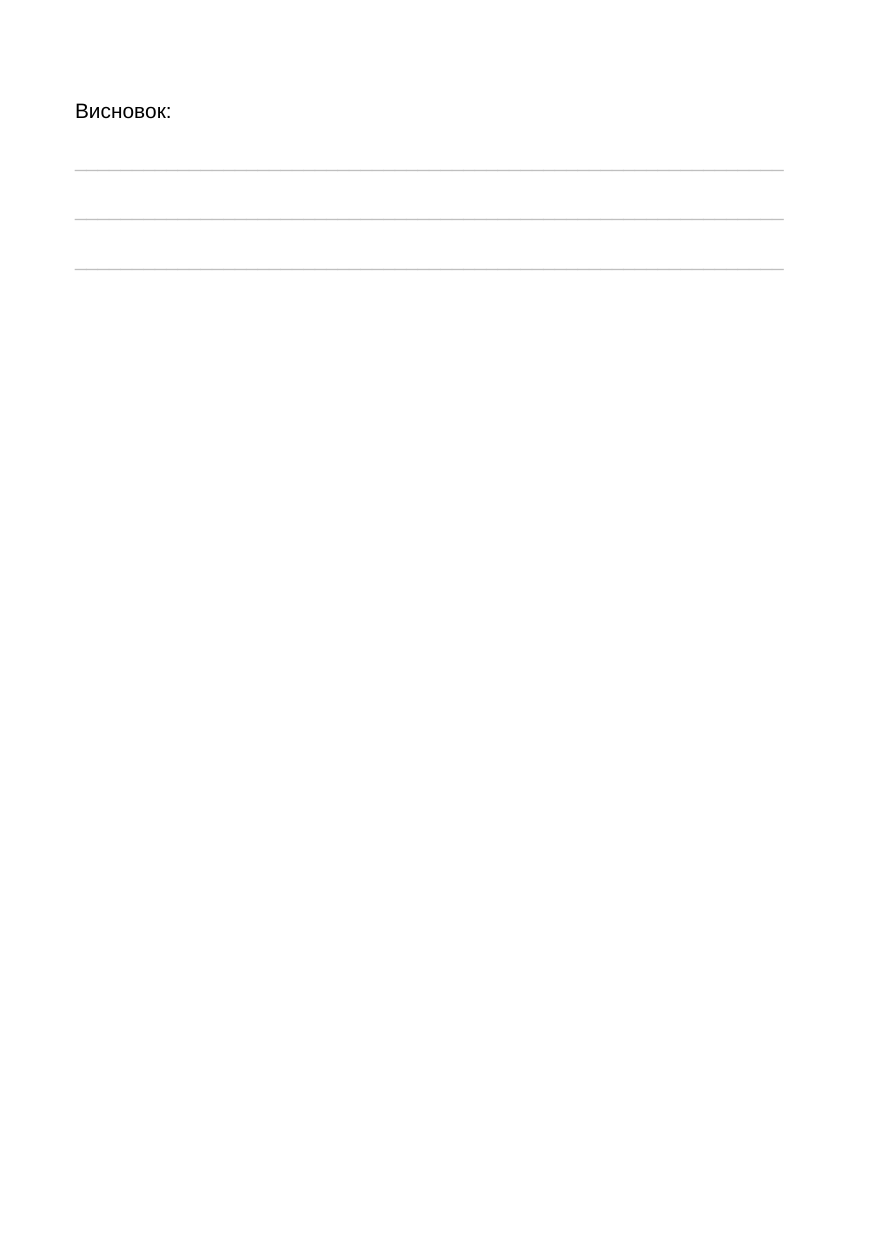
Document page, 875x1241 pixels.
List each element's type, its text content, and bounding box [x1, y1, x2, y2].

text Висновок: [75, 75, 799, 123]
